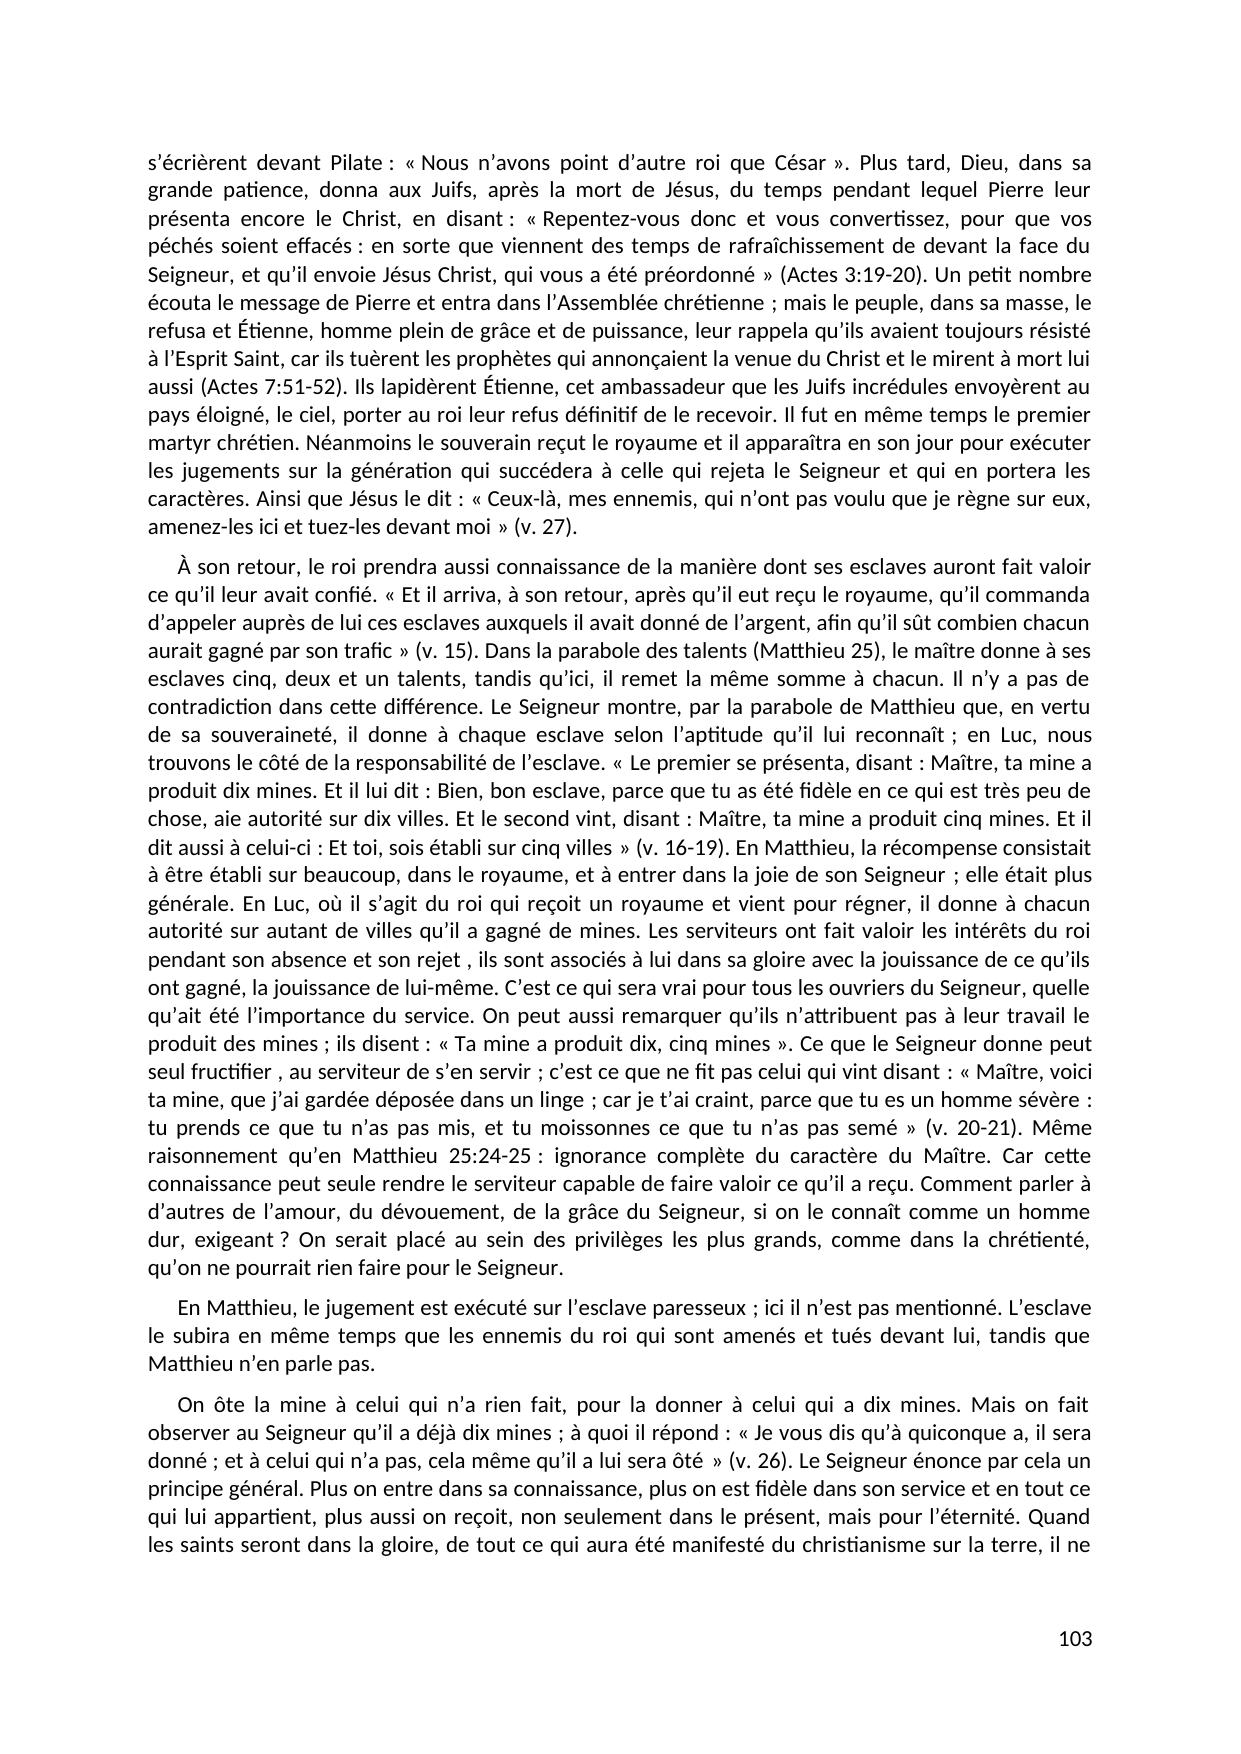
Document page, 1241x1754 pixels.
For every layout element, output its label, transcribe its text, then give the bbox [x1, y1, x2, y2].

text En Matthieu, le jugement est exécuté sur l’esclave paresseux ; ici il n’est pas mentionné. L’esclave le subira en même temps que les ennemis du roi qui sont amenés et tués devant lui, tandis que Matthieu n’en parle pas. [148, 1293, 1093, 1377]
text À son retour, le roi prendra aussi connaissance de la manière dont ses esclaves auront fait valoir ce qu’il leur avait confié. « Et il arriva, à son retour, après qu’il eut reçu le royaume, qu’il commanda d’appeler auprès de lui ces esclaves auxquels il avait donné de l’argent, afin qu’il sût combien chacun aurait gagné par son trafic » (v. 15). Dans la parabole des talents (Matthieu 25), le maître donne à ses esclaves cinq, deux et un talents, tandis qu’ici, il remet la même somme à chacun. Il n’y a pas de contradiction dans cette différence. Le Seigneur montre, par la parabole de Matthieu que, en vertu de sa souveraineté, il donne à chaque esclave selon l’aptitude qu’il lui reconnaît ; en Luc, nous trouvons le côté de la responsabilité de l’esclave. « Le premier se présenta, disant : Maître, ta mine a produit dix mines. Et il lui dit : Bien, bon esclave, parce que tu as été fidèle en ce qui est très peu de chose, aie autorité sur dix villes. Et le second vint, disant : Maître, ta mine a produit cinq mines. Et il dit aussi à celui-ci : Et toi, sois établi sur cinq villes » (v. 16-19). En Matthieu, la récompense consistait à être établi sur beaucoup, dans le royaume, et à entrer dans la joie de son Seigneur ; elle était plus générale. En Luc, où il s’agit du roi qui reçoit un royaume et vient pour régner, il donne à chacun autorité sur autant de villes qu’il a gagné de mines. Les serviteurs ont fait valoir les intérêts du roi pendant son absence et son rejet , ils sont associés à lui dans sa gloire avec la jouissance de ce qu’ils ont gagné, la jouissance de lui-même. C’est ce qui sera vrai pour tous les ouvriers du Seigneur, quelle qu’ait été l’importance du service. On peut aussi remarquer qu’ils n’attribuent pas à leur travail le produit des mines ; ils disent : « Ta mine a produit dix, cinq mines ». Ce que le Seigneur donne peut seul fructifier , au serviteur de s’en servir ; c’est ce que ne fit pas celui qui vint disant : « Maître, voici ta mine, que j’ai gardée déposée dans un linge ; car je t’ai craint, parce que tu es un homme sévère : tu prends ce que tu n’as pas mis, et tu moissonnes ce que tu n’as pas semé » (v. 20-21). Même raisonnement qu’en Matthieu 25:24-25 : ignorance complète du caractère du Maître. Car cette connaissance peut seule rendre le serviteur capable de faire valoir ce qu’il a reçu. Comment parler à d’autres de l’amour, du dévouement, de la grâce du Seigneur, si on le connaît comme un homme dur, exigeant ? On serait placé au sein des privilèges les plus grands, comme dans la chrétienté, qu’on ne pourrait rien faire pour le Seigneur. [148, 552, 1093, 1281]
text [148, 1390, 1093, 1558]
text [148, 148, 1093, 540]
